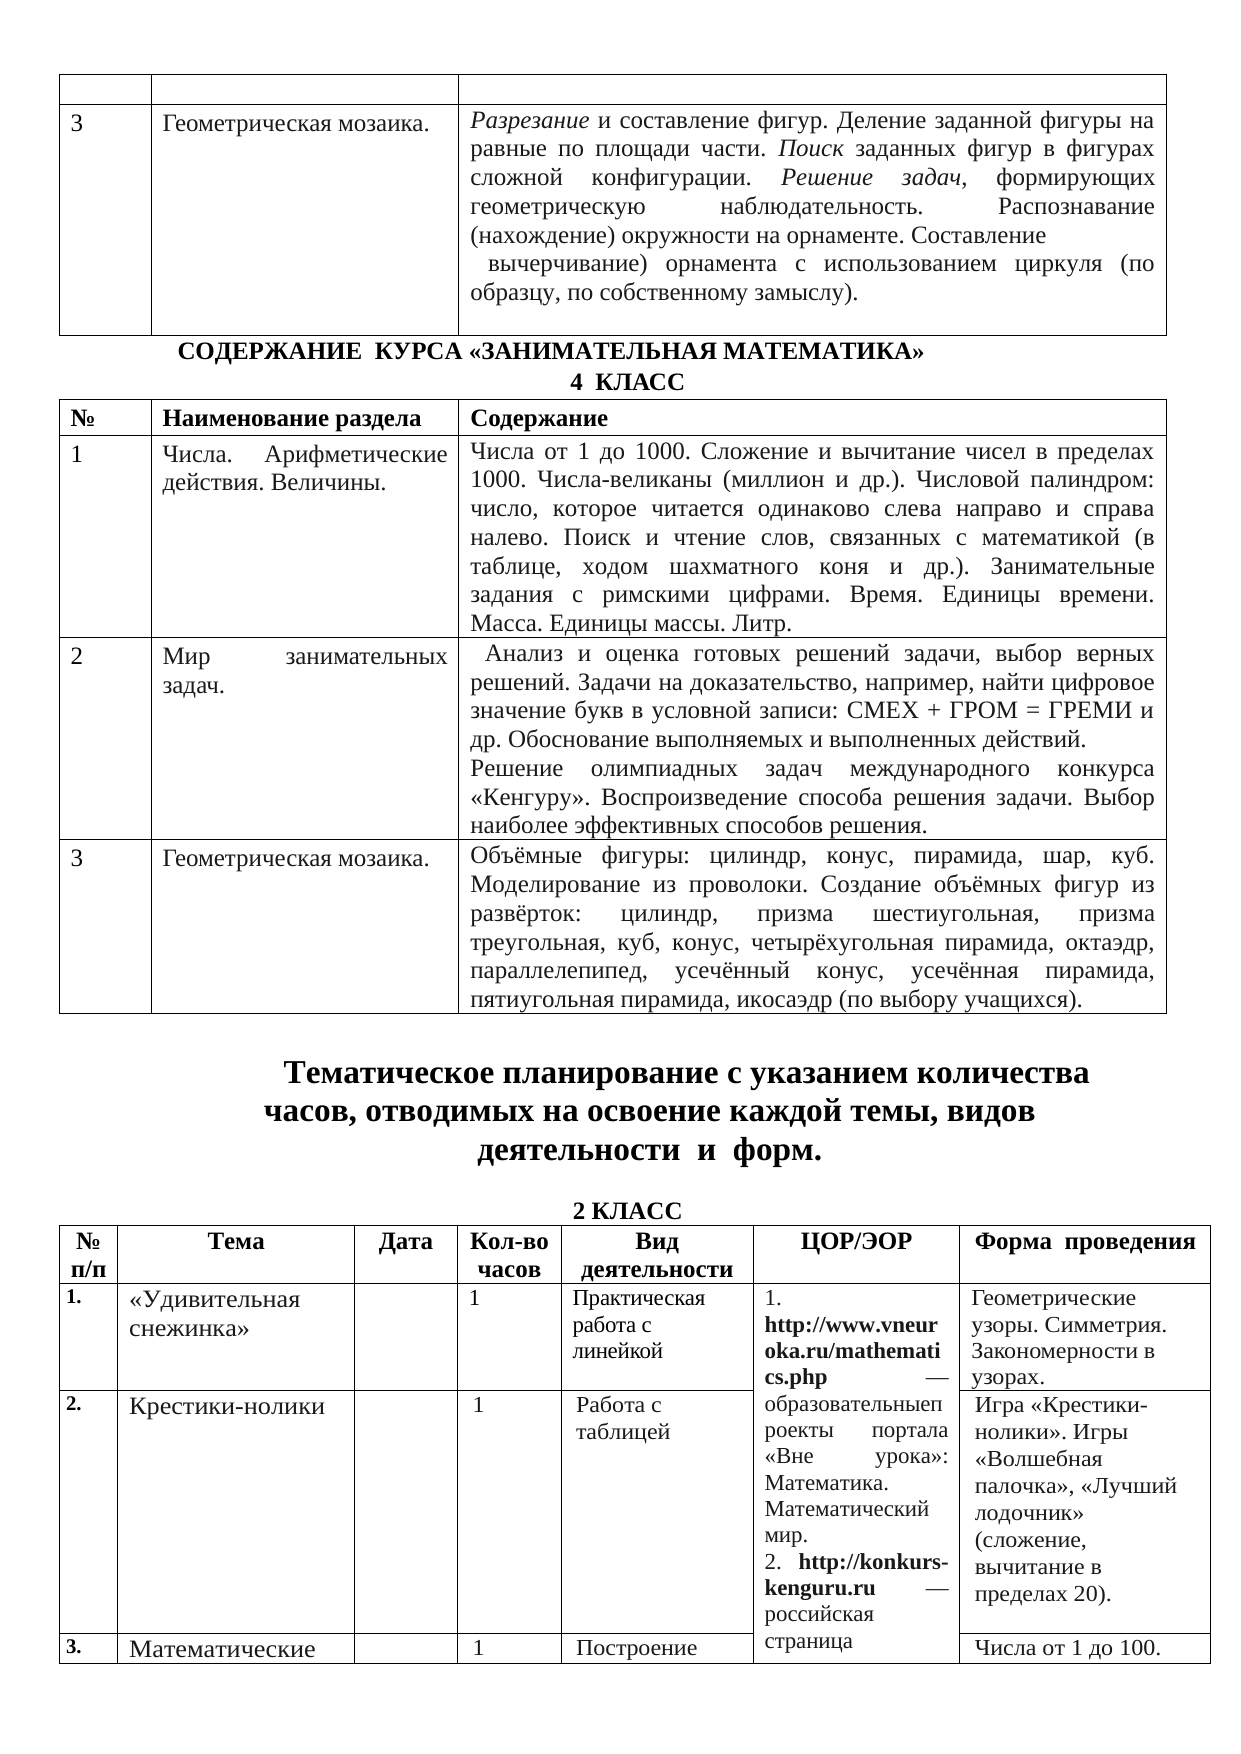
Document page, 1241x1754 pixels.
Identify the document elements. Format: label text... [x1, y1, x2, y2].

table_cell Объёмные фигуры: цилиндр, конус, пирамида, шар, куб. Моделирование из проволоки. Создание объёмных фигур из развёрток: цилиндр, призма шестиугольная, призма треугольная, куб, конус, четырёхугольная пирамида, октаэдр, параллелепипед, усечённый конус, усечённая пирамида, пятиугольная пирамида, икосаэдр (по выбору учащихся). [459, 840, 1166, 1013]
text 4 КЛАСС [133, 367, 1122, 396]
table_cell 1 [458, 1284, 561, 1390]
table_header Тема [118, 1226, 354, 1283]
table_header ЦОР/ЭОР [754, 1226, 959, 1283]
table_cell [562, 1634, 753, 1663]
table_cell 3 [60, 840, 151, 1013]
table_cell Геометрические узоры. Симметрия. Закономерности в узорах. [960, 1284, 1210, 1390]
table_cell 1 [60, 436, 151, 637]
table_cell [60, 1391, 117, 1633]
table_header Содержание [459, 400, 1166, 435]
table_cell [355, 1284, 457, 1390]
table_cell 2 [60, 638, 151, 839]
text Тематическое планирование с указанием количества часов, отводимых на освоение каждой темы, видов деятельности и форм. [177, 1052, 1122, 1167]
table_cell Работа с таблицей [562, 1391, 753, 1633]
table_cell 2 [60, 75, 151, 104]
table_cell Анализ и оценка готовых решений задачи, выбор верных решений. Задачи на доказательство, например, найти цифровое значение букв в условной записи: СМЕХ + ГРОМ = ГРЕМИ и др. Обоснование выполняемых и выполненных действий. Решение олимпиадных задач международного конкурса «Кенгуру». Воспроизведение способа решения задачи. Выбор наиболее эффективных способов решения. [459, 638, 1166, 839]
text СОДЕРЖАНИЕ КУРСА «ЗАНИМАТЕЛЬНАЯ МАТЕМАТИКА» [177, 336, 1122, 364]
table_header № п/п [60, 1226, 117, 1283]
table_header Наименование раздела [152, 400, 458, 435]
text 2 КЛАСС [133, 1196, 1122, 1225]
table_cell [355, 1634, 457, 1663]
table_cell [459, 75, 1166, 104]
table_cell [152, 75, 458, 104]
table_cell [355, 1391, 457, 1633]
table_cell Числа. Арифметические действия. Величины. [152, 436, 458, 637]
table_cell Мир занимательных задач. [152, 638, 458, 839]
table_cell [60, 1634, 117, 1663]
table_header Кол-во часов [458, 1226, 561, 1283]
table_cell Игра «Крестики-нолики». Игры «Волшебная палочка», «Лучший лодочник» (сложение, вычитание в пределах 20). [960, 1391, 1210, 1633]
table_cell [60, 1284, 117, 1390]
table_header № [60, 400, 151, 435]
table_cell 1. http://www.vneuroka.ru/mathematics.php — образовательныепроекты портала «Вне урока»: Математика. Математический мир. 2. http://konkurs-kenguru.ru — российская страница международного математического конкурса «Кенгуру». 3. http://4stupeni.ru/stady — клуб учителей начальной школы. 4 ступени. 4. http://www.develop-kinder.com — «Сократ» — развивающие игрыи конкурсы. 5. http://puzzle-ru.blogspot.com — головоломки, загадки, задачии задачки, фокусы, ребусы. 6. http://uchitel.edu54.ru/node/16047?page=1 – игры, презентации в начальной школе. 7.http://ru.wikipedia.org/w/index. -энциклопедия 8. http://school-collection.edu.ru/catalog/pupil/?subject=25 – единая коллекция цифровых образовательных ресурсов [754, 1284, 959, 1663]
table_cell 3 [60, 105, 151, 335]
table_cell «Удивительная снежинка» [118, 1284, 354, 1390]
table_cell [960, 1634, 1210, 1663]
table_cell Крестики-нолики [118, 1391, 354, 1633]
table_cell Практическая работа с линейкой [562, 1284, 753, 1390]
table_cell Разрезание и составление фигур. Деление заданной фигуры на равные по площади части. Поиск заданных фигур в фигурах сложной конфигурации. Решение задач, формирующих геометрическую наблюдательность. Распознавание (нахождение) окружности на орнаменте. Составление вычерчивание) орнамента с использованием циркуля (по образцу, по собственному замыслу). [459, 105, 1166, 335]
table_cell 1 [458, 1391, 561, 1633]
table_cell Геометрическая мозаика. [152, 105, 458, 335]
table_cell Числа от 1 до 1000. Сложение и вычитание чисел в пределах 1000. Числа-великаны (миллион и др.). Числовой палиндром: число, которое читается одинаково слева направо и справа налево. Поиск и чтение слов, связанных с математикой (в таблице, ходом шахматного коня и др.). Занимательные задания с римскими цифрами. Время. Единицы времени. Масса. Единицы массы. Литр. [459, 436, 1166, 637]
table_header Форма проведения [960, 1226, 1210, 1283]
table_header Дата [355, 1226, 457, 1283]
table_cell 1 [458, 1634, 561, 1663]
table_cell Математические игры [118, 1634, 354, 1663]
table_cell Геометрическая мозаика. [152, 840, 458, 1013]
table_header Вид деятельности [562, 1226, 753, 1283]
